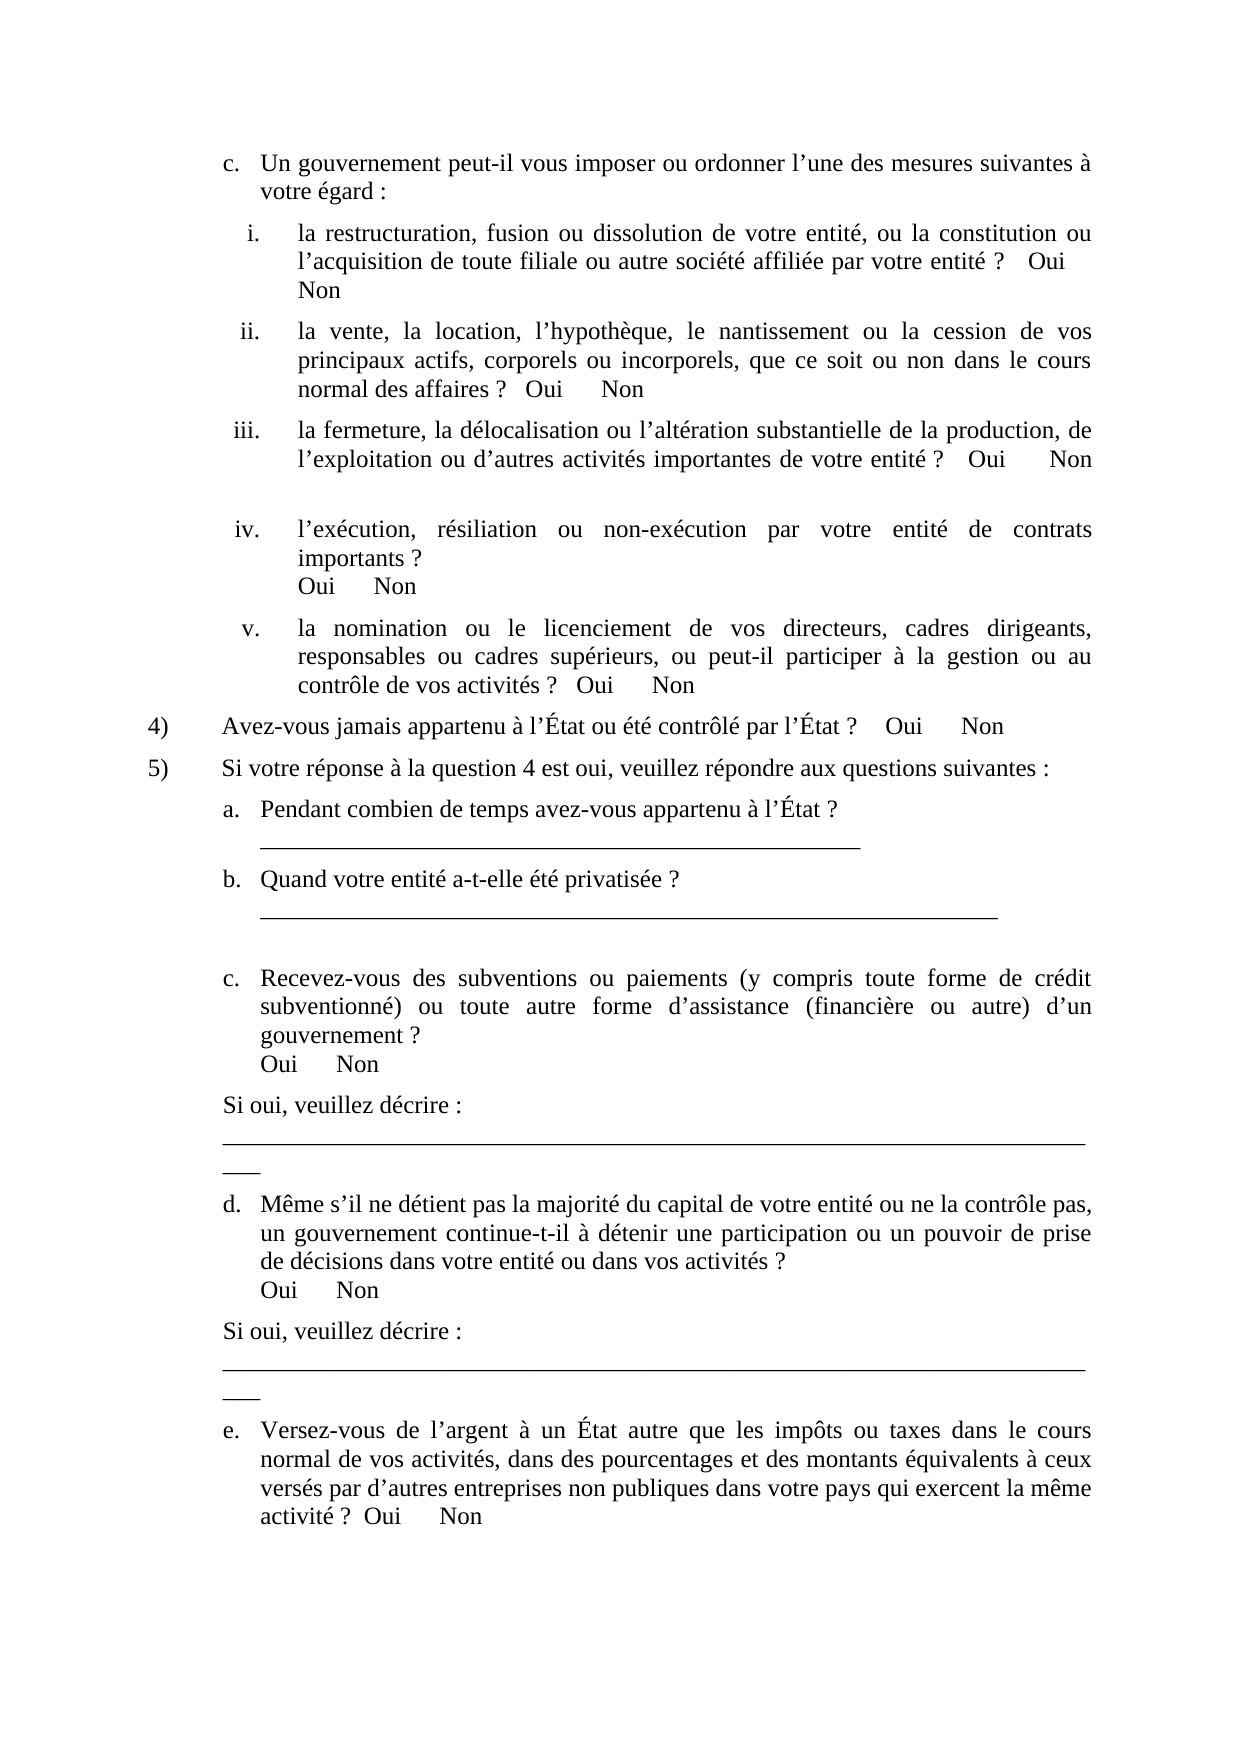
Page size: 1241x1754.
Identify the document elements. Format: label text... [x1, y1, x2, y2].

list la fermeture, la délocalisation ou l’altération substantielle de la production, de l’exploitation ou d’autres activités importantes de votre entité ? Oui  Non  [260, 415, 1093, 501]
text Oui  Non  [298, 571, 1093, 600]
list Pendant combien de temps avez-vous appartenu à l’État ? ________________________________________________ [223, 794, 1093, 851]
list l’exécution, résiliation ou non-exécution par votre entité de contrats importants ? [260, 514, 1093, 571]
list Recevez-vous des subventions ou paiements (y compris toute forme de crédit subventionné) ou toute autre forme d’assistance (financière ou autre) d’un gouvernement ? [223, 963, 1093, 1049]
text Si oui, veuillez décrire : ________________________________________________________________________ [223, 1316, 1093, 1403]
text Si oui, veuillez décrire : ________________________________________________________________________ [223, 1090, 1093, 1176]
list la vente, la location, l’hypothèque, le nantissement ou la cession de vos principaux actifs, corporels ou incorporels, que ce soit ou non dans le cours normal des affaires ? Oui  Non  [260, 316, 1093, 403]
list Versez-vous de l’argent à un État autre que les impôts ou taxes dans le cours normal de vos activités, dans des pourcentages et des montants équivalents à ceux versés par d’autres entreprises non publiques dans votre pays qui exercent la même activité ? Oui  Non  [223, 1415, 1093, 1530]
text 4) Avez-vous jamais appartenu à l’État ou été contrôlé par l’État ? Oui  Non  [148, 711, 1093, 740]
text 5) Si votre réponse à la question 4 est oui, veuillez répondre aux questions suivantes : [148, 753, 1093, 781]
list Un gouvernement peut-il vous imposer ou ordonner l’une des mesures suivantes à votre égard : [223, 148, 1093, 205]
list Même s’il ne détient pas la majorité du capital de votre entité ou ne la contrôle pas, un gouvernement continue-t-il à détenir une participation ou un pouvoir de prise de décisions dans votre entité ou dans vos activités ? [223, 1189, 1093, 1275]
text Oui  Non  [260, 1275, 1093, 1304]
list la nomination ou le licenciement de vos directeurs, cadres dirigeants, responsables ou cadres supérieurs, ou peut-il participer à la gestion ou au contrôle de vos activités ? Oui  Non  [260, 613, 1093, 699]
text Oui  Non  [260, 1049, 1093, 1078]
list Quand votre entité a-t-elle été privatisée ? ___________________________________________________________ [223, 864, 1093, 950]
list la restructuration, fusion ou dissolution de votre entité, ou la constitution ou l’acquisition de toute filiale ou autre société affiliée par votre entité ? Oui  Non  [260, 218, 1093, 304]
